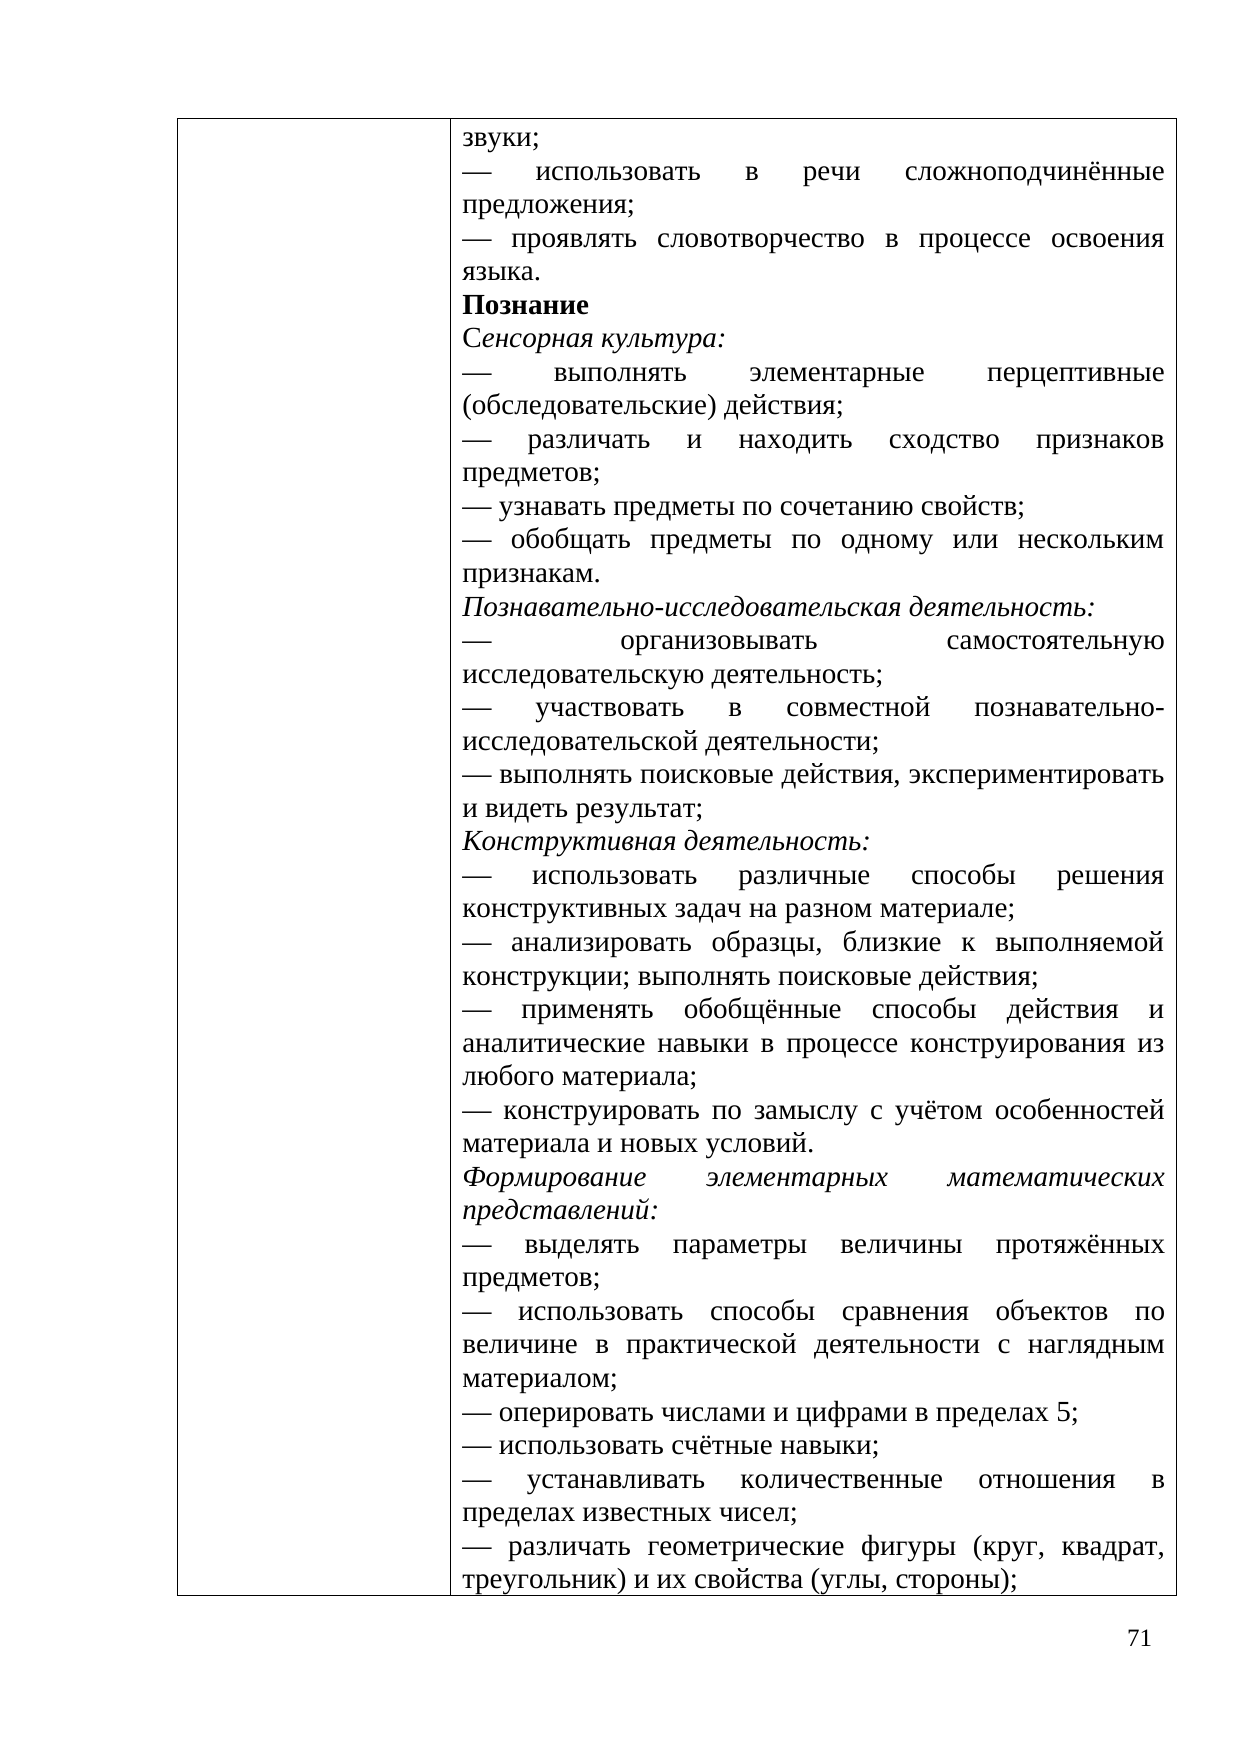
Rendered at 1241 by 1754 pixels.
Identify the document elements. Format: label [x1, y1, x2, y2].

table_cell [451, 119, 1176, 1595]
table_cell [178, 119, 450, 1595]
